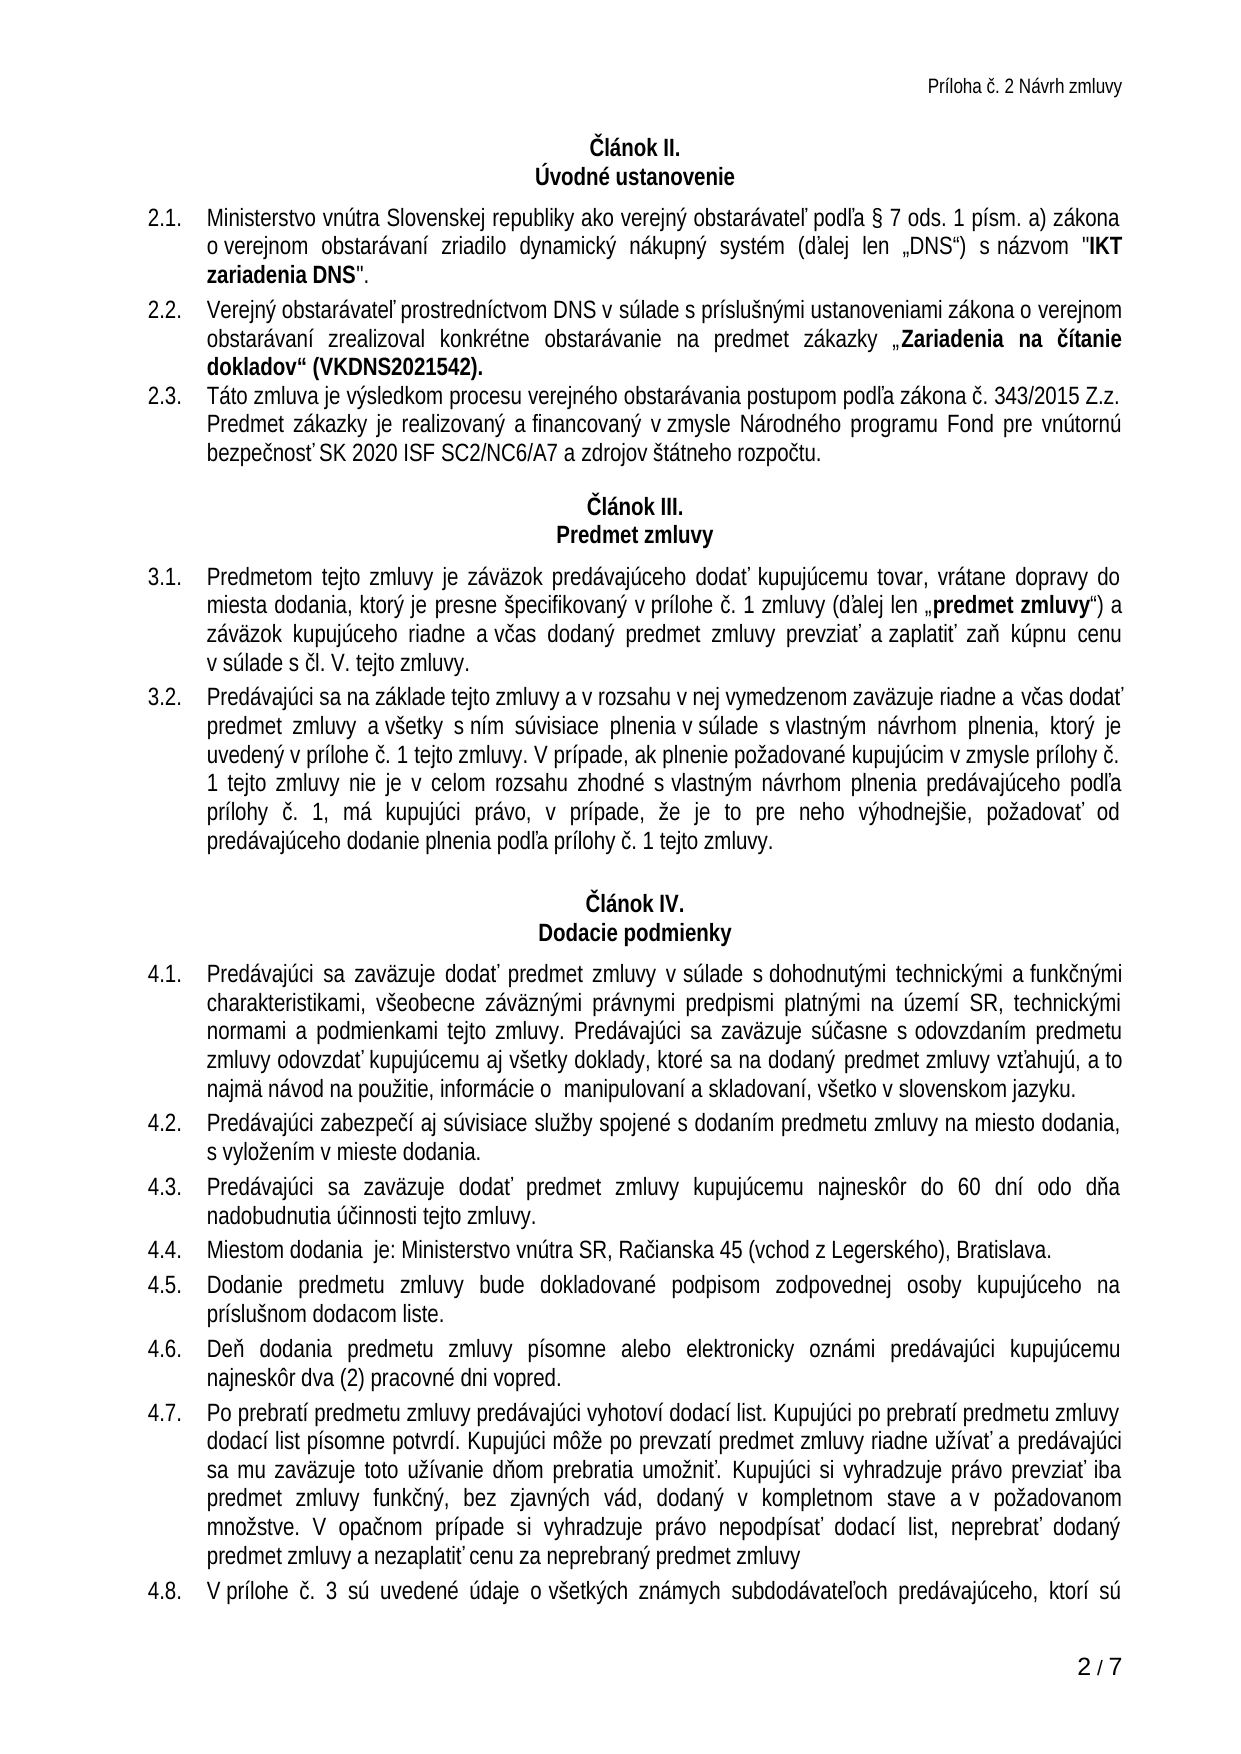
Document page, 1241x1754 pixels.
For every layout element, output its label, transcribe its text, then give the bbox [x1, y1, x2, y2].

text Predmet zmluvy [148, 520, 1122, 549]
list Predávajúci zabezpečí aj súvisiace služby spojené s dodaním predmetu zmluvy na miesto dodania, s vyložením v mieste dodania. [148, 1108, 1122, 1166]
list Táto zmluva je výsledkom procesu verejného obstarávania postupom podľa zákona č. 343/2015 Z.z. Predmet zákazky je realizovaný a financovaný v zmysle Národného programu Fond pre vnútornú bezpečnosť SK 2020 ISF SC2/NC6/A7 a zdrojov štátneho rozpočtu. [148, 381, 1122, 467]
list Verejný obstarávateľ prostredníctvom DNS v súlade s príslušnými ustanoveniami zákona o verejnom obstarávaní zrealizoval konkrétne obstarávanie na predmet zákazky „Zariadenia na čítanie dokladov“ (VKDNS2021542). [148, 295, 1122, 381]
text Článok IV. [148, 889, 1122, 918]
list Predávajúci sa na základe tejto zmluvy a v rozsahu v nej vymedzenom zaväzuje riadne a včas dodať predmet zmluvy a všetky s ním súvisiace plnenia v súlade s vlastným návrhom plnenia, ktorý je uvedený v prílohe č. 1 tejto zmluvy. V prípade, ak plnenie požadované kupujúcim v zmysle prílohy č. 1 tejto zmluvy nie je v celom rozsahu zhodné s vlastným návrhom plnenia predávajúceho podľa prílohy č. 1, má kupujúci právo, v prípade, že je to pre neho výhodnejšie, požadovať od predávajúceho dodanie plnenia podľa prílohy č. 1 tejto zmluvy. [148, 682, 1122, 854]
text Dodacie podmienky [148, 918, 1122, 946]
list Po prebratí predmetu zmluvy predávajúci vyhotoví dodací list. Kupujúci po prebratí predmetu zmluvy dodací list písomne potvrdí. Kupujúci môže po prevzatí predmet zmluvy riadne užívať a predávajúci sa mu zaväzuje toto užívanie dňom prebratia umožniť. Kupujúci si vyhradzuje právo prevziať iba predmet zmluvy funkčný, bez zjavných vád, dodaný v kompletnom stave a v požadovanom množstve. V opačnom prípade si vyhradzuje právo nepodpísať dodací list, neprebrať dodaný predmet zmluvy a nezaplatiť cenu za neprebraný predmet zmluvy [148, 1397, 1122, 1569]
text Úvodné ustanovenie [148, 162, 1122, 190]
text Článok II. [148, 133, 1122, 162]
list Dodanie predmetu zmluvy bude dokladované podpisom zodpovednej osoby kupujúceho na príslušnom dodacom liste. [148, 1270, 1122, 1328]
list Ministerstvo vnútra Slovenskej republiky ako verejný obstarávateľ podľa § 7 ods. 1 písm. a) zákona o verejnom obstarávaní zriadilo dynamický nákupný systém (ďalej len „DNS“) s názvom "IKT zariadenia DNS". [148, 203, 1122, 289]
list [148, 1576, 1122, 1604]
list Miestom dodania je: Ministerstvo vnútra SR, Račianska 45 (vchod z Legerského), Bratislava. [148, 1236, 1122, 1264]
list Predávajúci sa zaväzuje dodať predmet zmluvy kupujúcemu najneskôr do 60 dní odo dňa nadobudnutia účinnosti tejto zmluvy. [148, 1172, 1122, 1229]
list Deň dodania predmetu zmluvy písomne alebo elektronicky oznámi predávajúci kupujúcemu najneskôr dva (2) pracovné dni vopred. [148, 1334, 1122, 1391]
list Predávajúci sa zaväzuje dodať predmet zmluvy v súlade s dohodnutými technickými a funkčnými charakteristikami, všeobecne záväznými právnymi predpismi platnými na území SR, technickými normami a podmienkami tejto zmluvy. Predávajúci sa zaväzuje súčasne s odovzdaním predmetu zmluvy odovzdať kupujúcemu aj všetky doklady, ktoré sa na dodaný predmet zmluvy vzťahujú, a to najmä návod na použitie, informácie o manipulovaní a skladovaní, všetko v slovenskom jazyku. [148, 959, 1122, 1102]
list Predmetom tejto zmluvy je záväzok predávajúceho dodať kupujúcemu tovar, vrátane dopravy do miesta dodania, ktorý je presne špecifikovaný v prílohe č. 1 zmluvy (ďalej len „predmet zmluvy“) a záväzok kupujúceho riadne a včas dodaný predmet zmluvy prevziať a zaplatiť zaň kúpnu cenu v súlade s čl. V. tejto zmluvy. [148, 562, 1122, 676]
text Článok III. [148, 492, 1122, 520]
